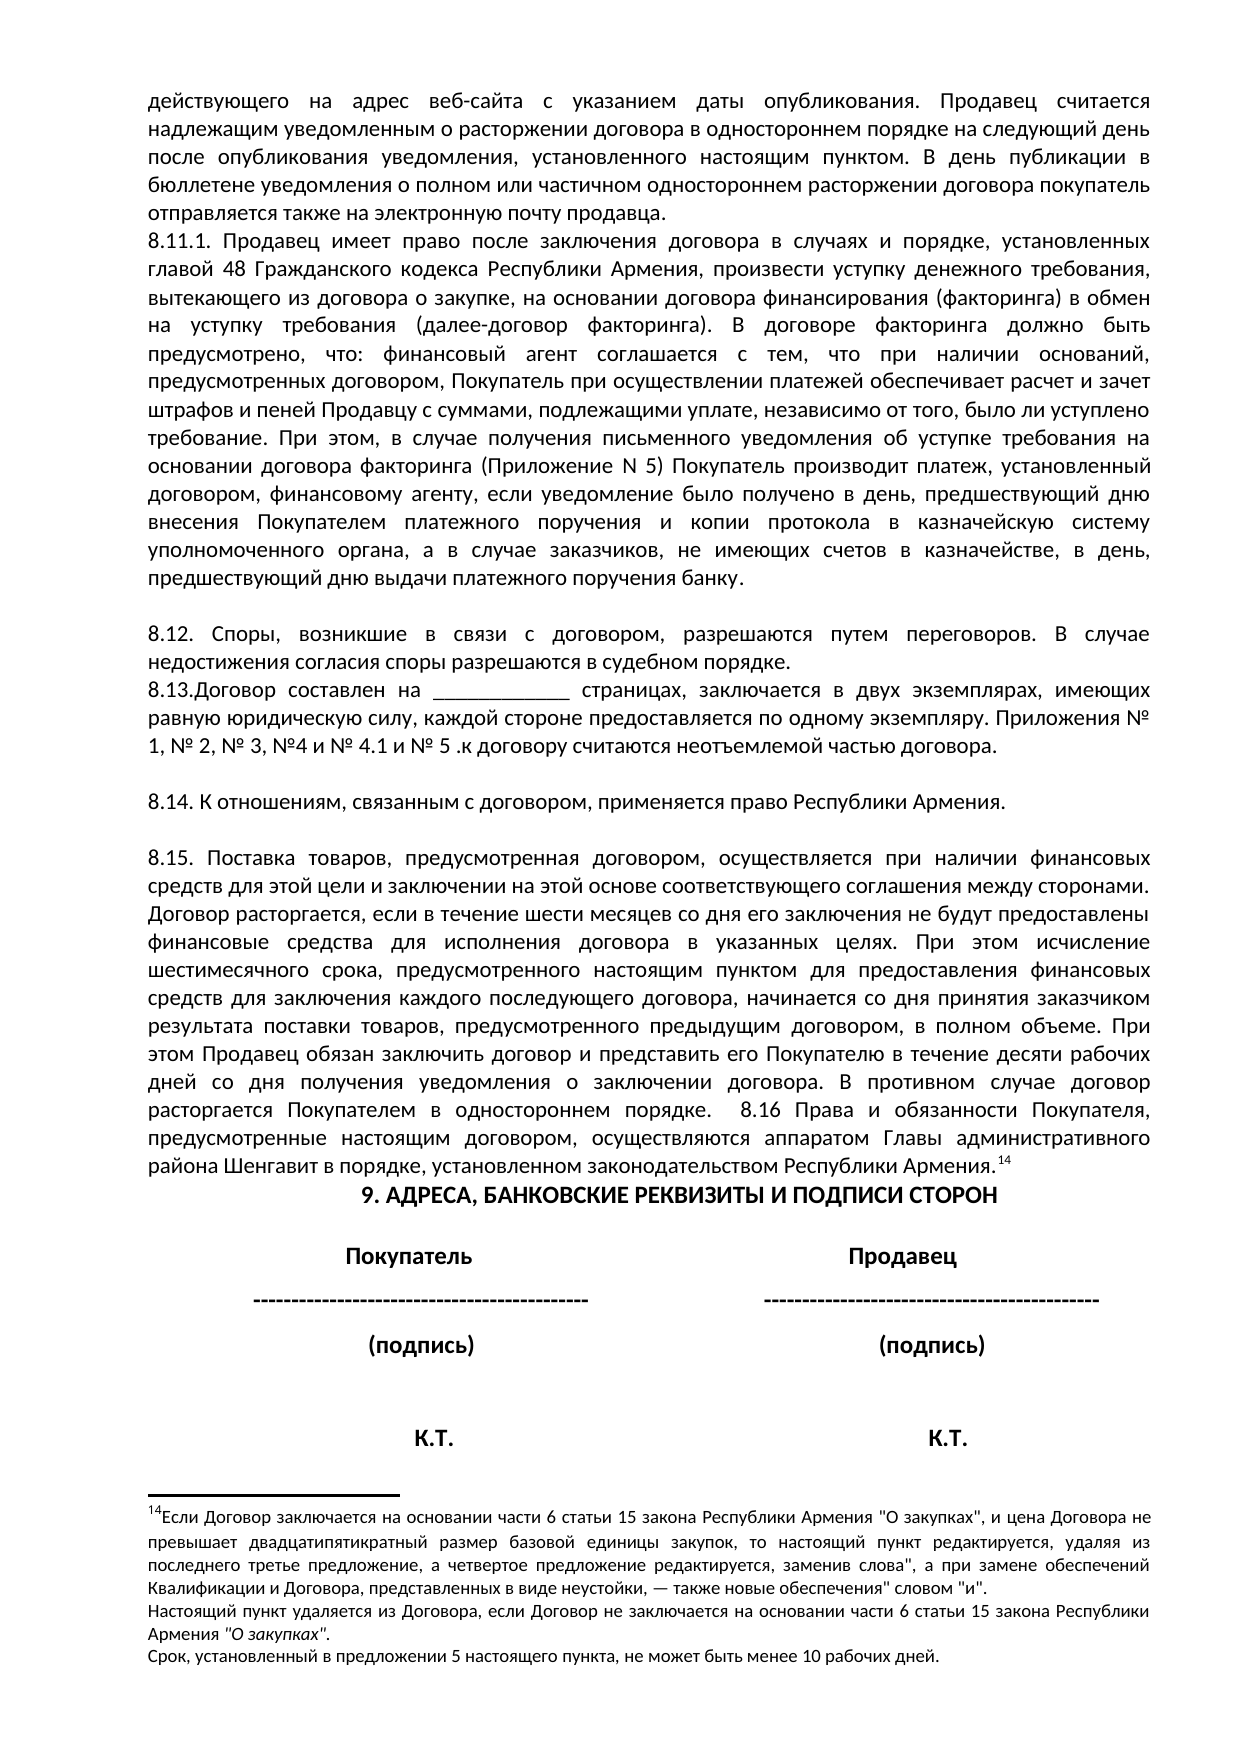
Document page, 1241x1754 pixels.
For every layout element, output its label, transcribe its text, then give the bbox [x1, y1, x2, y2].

table_header Продавец [647, 1240, 1158, 1284]
table_cell -------------------------------------------- (подпись) [647, 1284, 1158, 1391]
table_header Покупатель [136, 1240, 647, 1284]
text 8.15. Поставка товаров, предусмотренная договором, осуществляется при наличии финансовых средств для этой цели и заключении на этой основе соответствующего соглашения между сторонами. Договор расторгается, если в течение шести месяцев со дня его заключения не будут предоставлены финансовые средства для исполнения договора в указанных целях. При этом исчисление шестимесячного срока, предусмотренного настоящим пунктом для предоставления финансовых средств для заключения каждого последующего договора, начинается со дня принятия заказчиком результата поставки товаров, предусмотренного предыдущим договором, в полном объеме. При этом Продавец обязан заключить договор и представить его Покупателю в течение десяти рабочих дней со дня получения уведомления о заключении договора. В противном случае договор расторгается Покупателем в одностороннем порядке. 8.16 Права и обязанности Покупателя, предусмотренные настоящим договором, осуществляются аппаратом Главы административного района Шенгавит в порядке, установленном законодательством Республики Армения. [148, 843, 1152, 1179]
text 8.11.1. Продавец имеет право после заключения договора в случаях и порядке, установленных главой 48 Гражданского кодекса Республики Армения, произвести уступку денежного требования, вытекающего из договора о закупке, на основании договора финансирования (факторинга) в обмен на уступку требования (далее-договор факторинга). В договоре факторинга должно быть предусмотрено, что: финансовый агент соглашается с тем, что при наличии оснований, предусмотренных договором, Покупатель при осуществлении платежей обеспечивает расчет и зачет штрафов и пеней Продавцу с суммами, подлежащими уплате, независимо от того, было ли уступлено требование. При этом, в случае получения письменного уведомления об уступке требования на основании договора факторинга (Приложение N 5) Покупатель производит платеж, установленный договором, финансовому агенту, если уведомление было получено в день, предшествующий дню внесения Покупателем платежного поручения и копии протокола в казначейскую систему уполномоченного органа, а в случае заказчиков, не имеющих счетов в казначействе, в день, предшествующий дню выдачи платежного поручения банку. [148, 227, 1152, 591]
text 9. АДРЕСА, БАНКОВСКИЕ РЕКВИЗИТЫ И ПОДПИСИ СТОРОН [148, 1179, 1152, 1210]
table_cell -------------------------------------------- (подпись) [136, 1284, 647, 1391]
table_header К.Т. [662, 1422, 1176, 1467]
text 8.14. К отношениям, связанным с договором, применяется право Республики Армения. [148, 787, 1152, 815]
text 8.12. Споры, возникшие в связи с договором, разрешаются путем переговоров. В случае недостижения согласия споры разрешаются в судебном порядке. [148, 619, 1152, 675]
table_header К.Т. [148, 1422, 662, 1467]
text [148, 86, 1152, 227]
text 8.13.Договор составлен на ____________ страницах, заключается в двух экземплярах, имеющих равную юридическую силу, каждой стороне предоставляется по одному экземпляру. Приложения № 1, № 2, № 3, №4 и № 4.1 и № 5 .к договору считаются неотъемлемой частью договора. [148, 675, 1152, 759]
